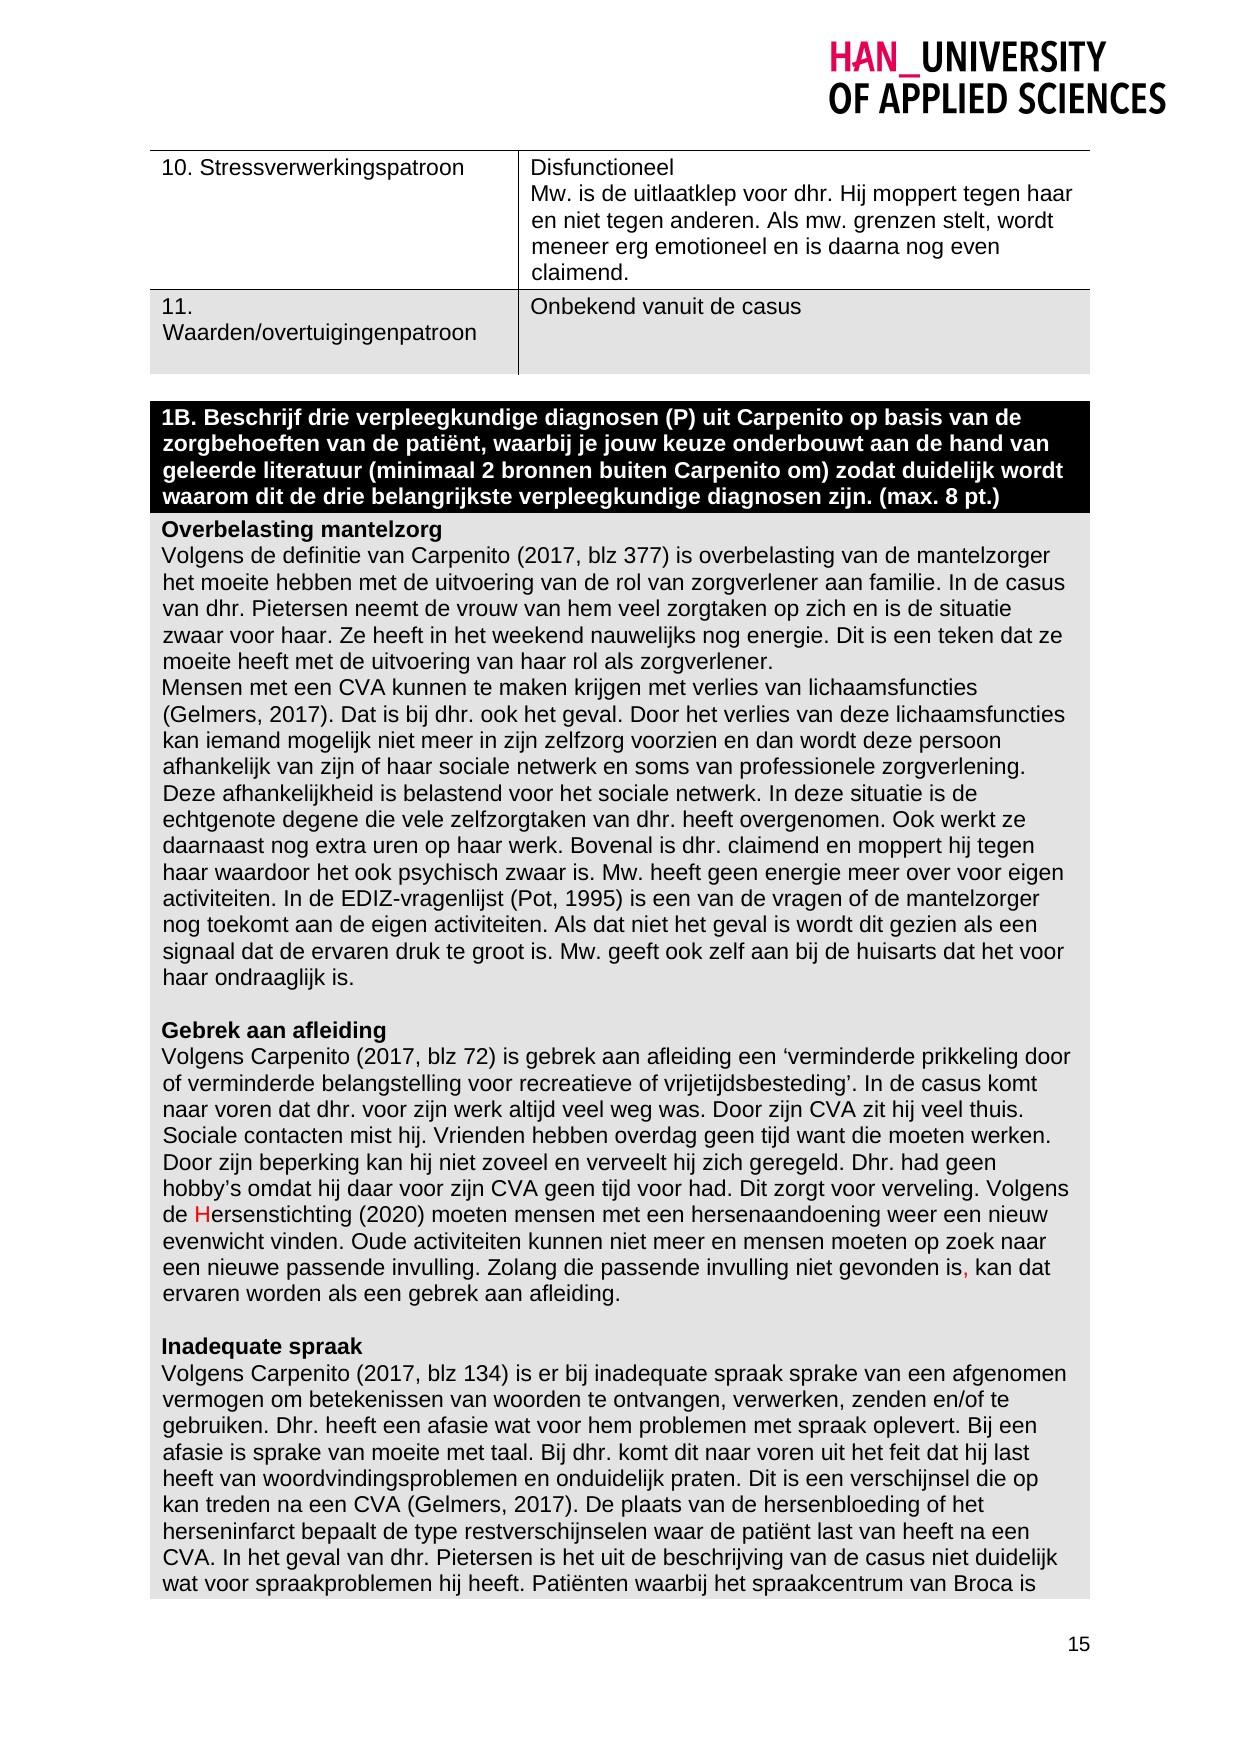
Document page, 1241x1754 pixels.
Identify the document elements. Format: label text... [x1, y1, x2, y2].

table_cell Disfunctioneel Mw. is de uitlaatklep voor dhr. Hij moppert tegen haar en niet tegen anderen. Als mw. grenzen stelt, wordt meneer erg emotioneel en is daarna nog even claimend. [519, 151, 1090, 289]
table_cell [150, 513, 1090, 1599]
table_cell Onbekend vanuit de casus [519, 290, 1090, 374]
table_cell 11. Waarden/overtuigingenpatroon [150, 290, 518, 374]
table_header 1B. Beschrijf drie verpleegkundige diagnosen (P) uit Carpenito op basis van de zorgbehoeften van de patiënt, waarbij je jouw keuze onderbouwt aan de hand van geleerde literatuur (minimaal 2 bronnen buiten Carpenito om) zodat duidelijk wordt waarom dit de drie belangrijkste verpleegkundige diagnosen zijn. (max. 8 pt.) [150, 401, 1090, 512]
picture [0, 0, 1241, 212]
table_cell 10. Stressverwerkingspatroon [150, 151, 518, 289]
